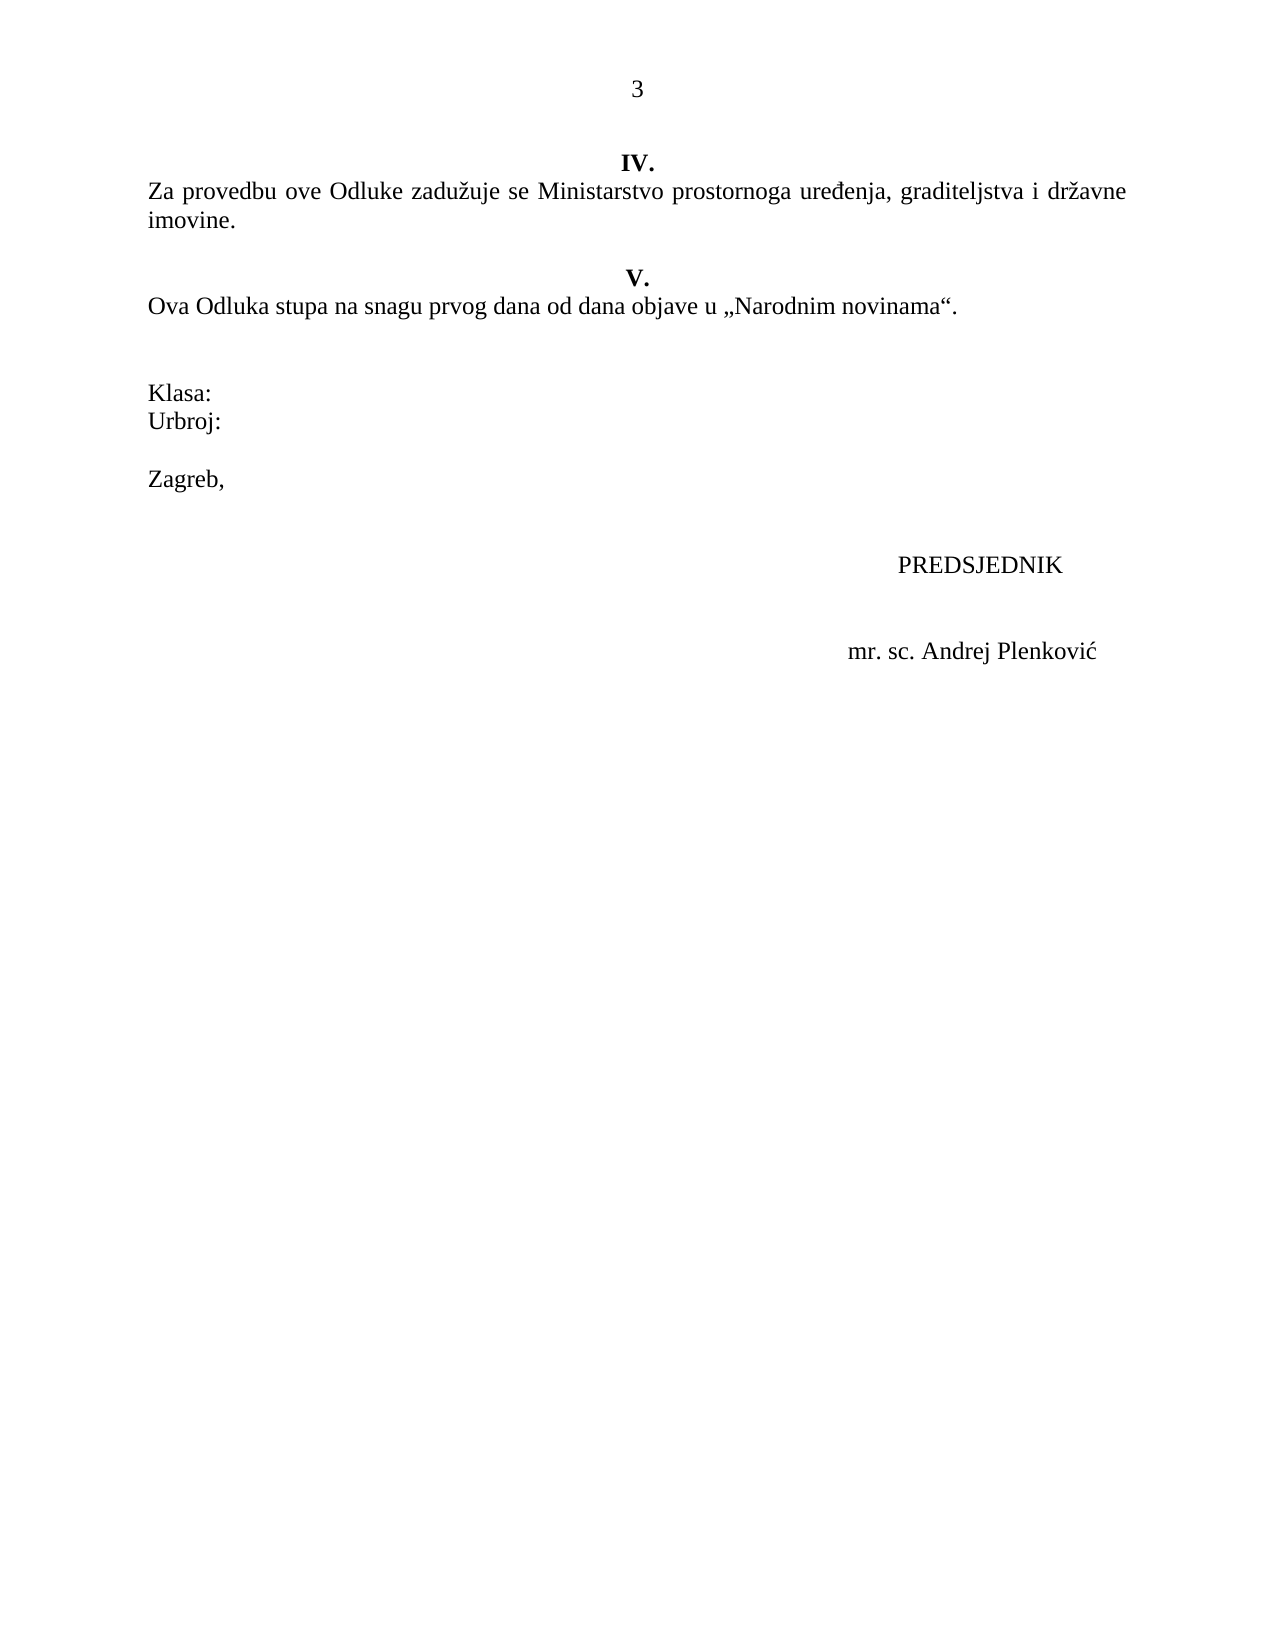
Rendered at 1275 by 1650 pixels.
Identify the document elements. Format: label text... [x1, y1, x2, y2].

text Za provedbu ove Odluke zadužuje se Ministarstvo prostornoga uređenja, graditeljstva i državne imovine. [148, 176, 1127, 234]
text mr. sc. Andrej Plenković [148, 636, 1127, 665]
text Ova Odluka stupa na snagu prvog dana od dana objave u „Narodnim novinama“. [148, 291, 1127, 320]
text Klasa: [148, 378, 1127, 406]
text IV. [148, 148, 1127, 176]
text Zagreb, [148, 464, 1127, 493]
text Urbroj: [148, 406, 1127, 435]
text V. [148, 263, 1127, 291]
text PREDSJEDNIK [664, 550, 1127, 579]
